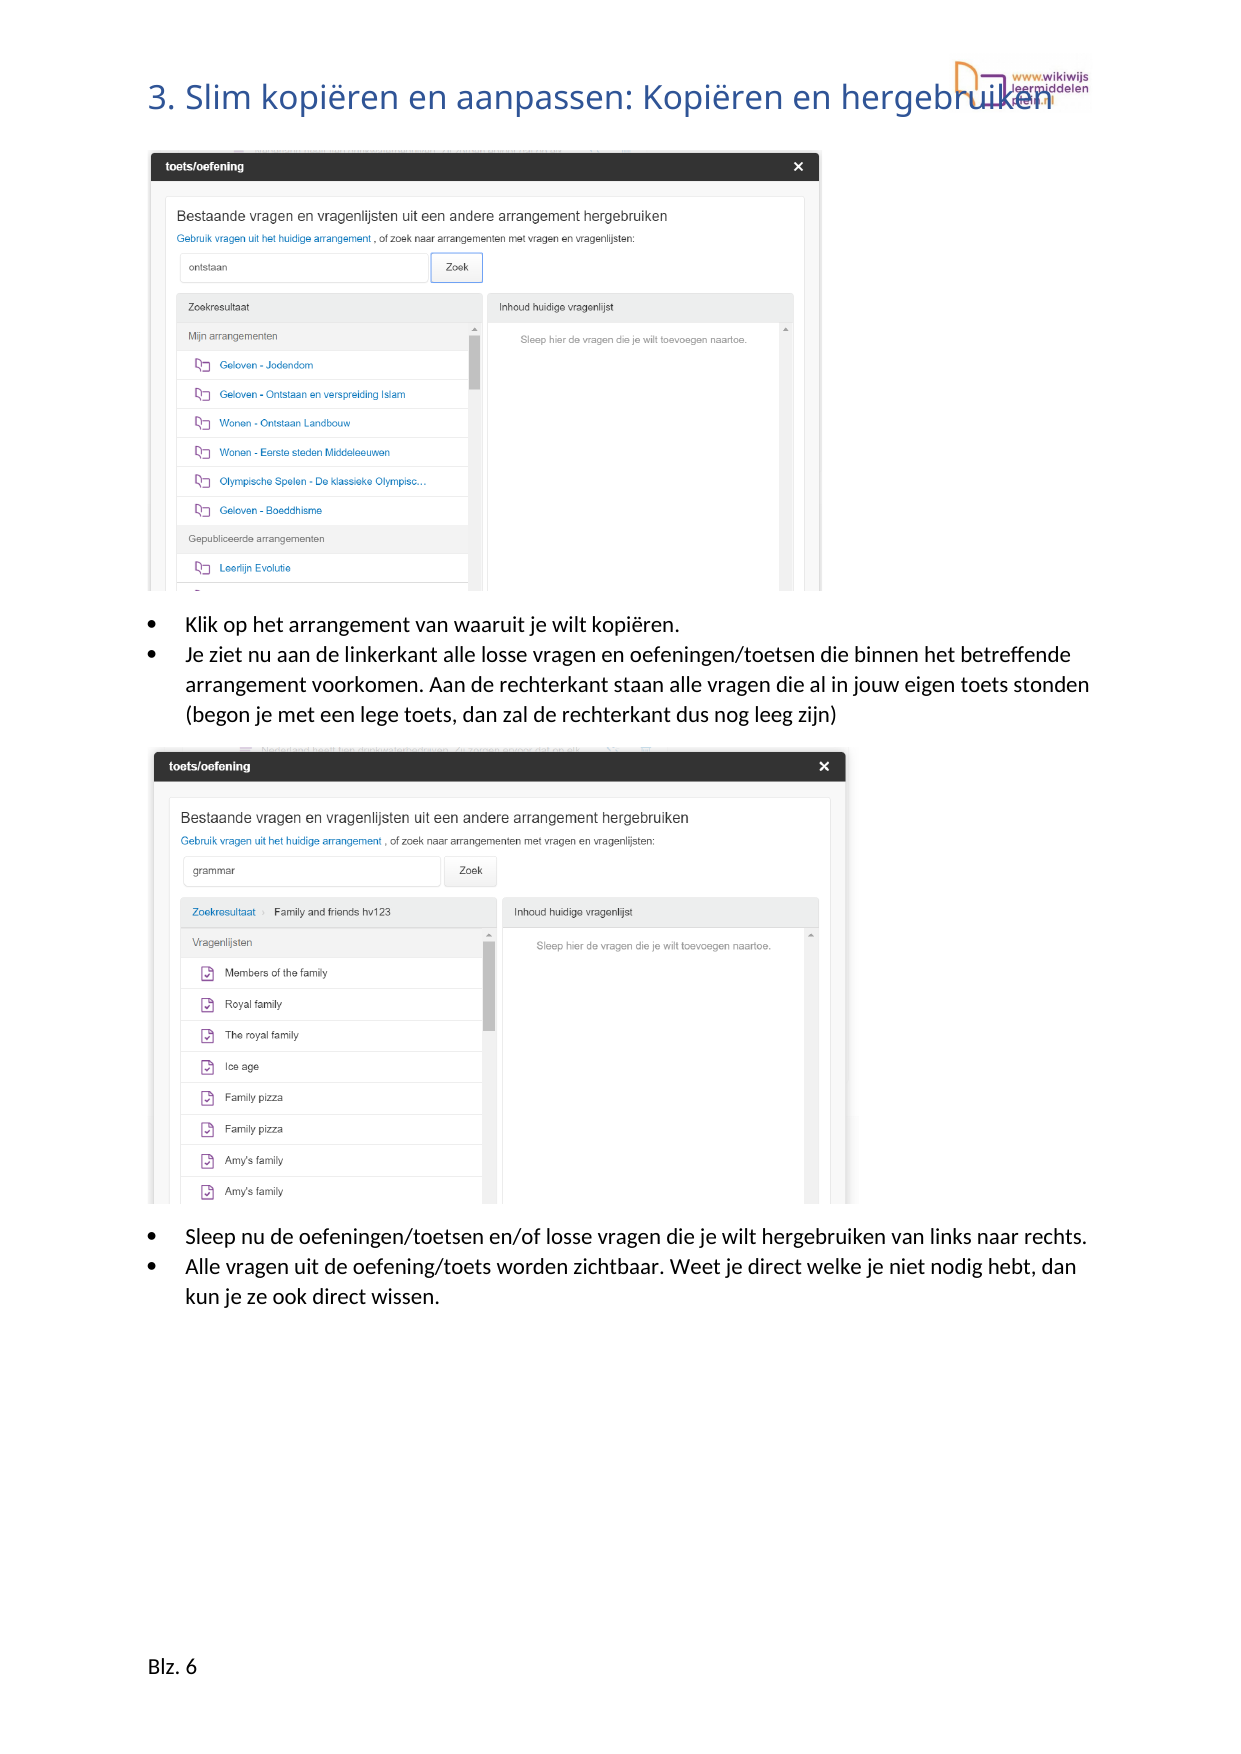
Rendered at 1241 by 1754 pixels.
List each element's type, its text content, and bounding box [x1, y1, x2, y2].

list Alle vragen uit de oefening/toets worden zichtbaar. Weet je direct welke je niet nodig hebt, dan kun je ze ook direct wissen. [148, 1252, 1093, 1311]
list Je ziet nu aan de linkerkant alle losse vragen en oefeningen/toetsen die binnen het betreffende arrangement voorkomen. Aan de rechterkant staan alle vragen die al in jouw eigen toets stonden (begon je met een lege toets, dan zal de rechterkant dus nog leeg zijn) [148, 640, 1093, 728]
picture [147, 150, 823, 591]
list Sleep nu de oefeningen/toetsen en/of losse vragen die je wilt hergebruiken van links naar rechts. [148, 1222, 1093, 1250]
picture [147, 747, 859, 1204]
picture [949, 53, 1093, 113]
list Klik op het arrangement van waaruit je wilt kopiëren. [148, 610, 1093, 638]
